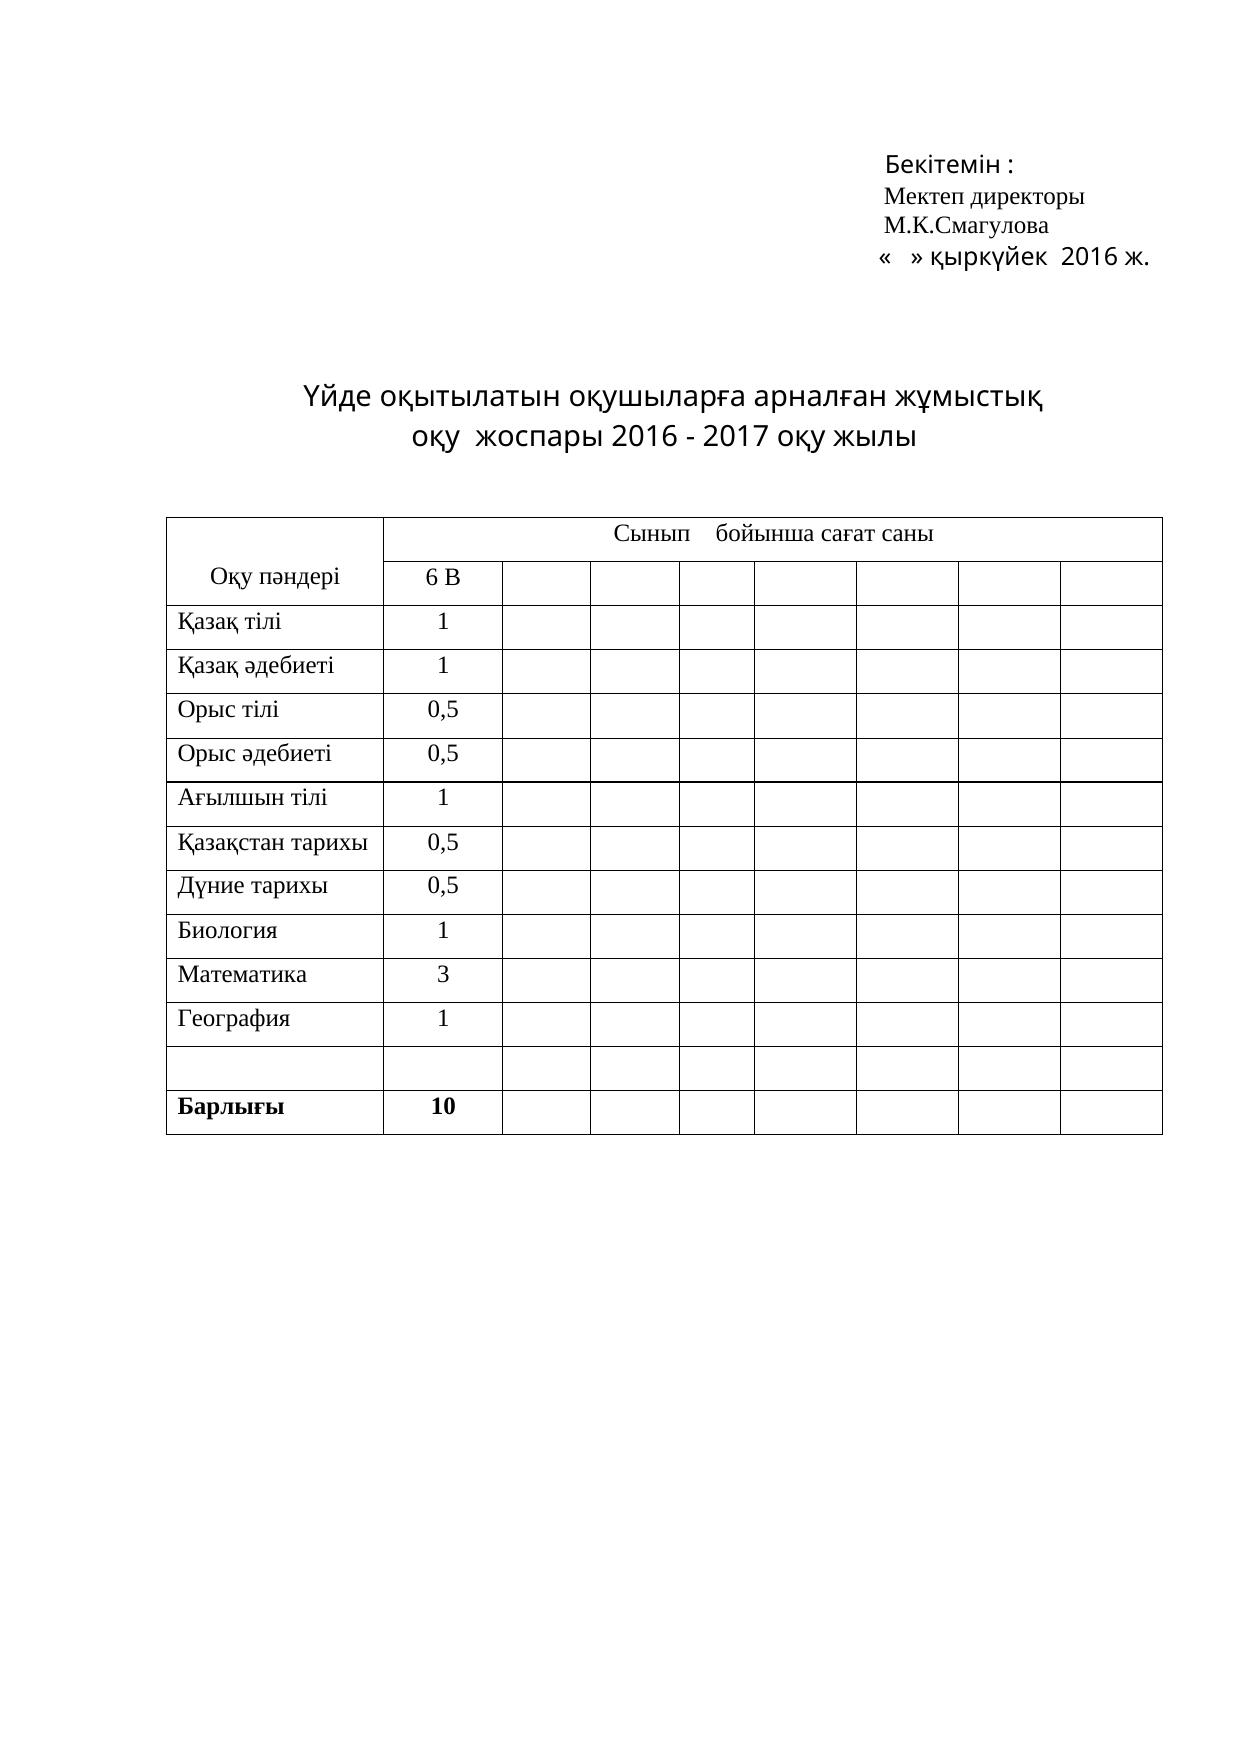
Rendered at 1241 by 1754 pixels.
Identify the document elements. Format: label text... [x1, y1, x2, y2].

table_cell [503, 1091, 590, 1134]
table_cell Қазақстан тарихы [167, 827, 383, 869]
table_cell [1061, 959, 1162, 1002]
table_cell 0,5 [384, 694, 502, 737]
table_cell [680, 827, 754, 869]
table_cell [591, 1047, 679, 1090]
table_cell 3 [384, 959, 502, 1002]
table_cell Қазақ әдебиеті [167, 650, 383, 693]
table_cell 0,5 [384, 739, 502, 781]
text М.К.Смагулова [177, 210, 1152, 238]
table_cell [959, 1003, 1060, 1046]
table_cell [1061, 1091, 1162, 1134]
table_cell [959, 562, 1060, 605]
table_cell Орыс тілі [167, 694, 383, 737]
table_cell [857, 827, 958, 869]
table_cell [503, 959, 590, 1002]
table_cell Биология [167, 915, 383, 958]
table_cell Ағылшын тілі [167, 783, 383, 826]
table_cell [857, 783, 958, 826]
table_cell [680, 783, 754, 826]
table_cell [591, 783, 679, 826]
table_cell [680, 650, 754, 693]
table_cell [503, 1047, 590, 1090]
table_cell [167, 1047, 383, 1090]
table_cell [755, 606, 856, 649]
table_cell [680, 1003, 754, 1046]
table_cell [1061, 606, 1162, 649]
table_cell 10 [384, 1091, 502, 1134]
table_cell [857, 1047, 958, 1090]
table_cell [680, 606, 754, 649]
subtitle « » қыркүйек 2016 ж. [177, 238, 1152, 272]
table_cell 0,5 [384, 827, 502, 869]
table_cell [959, 650, 1060, 693]
table_cell [1061, 827, 1162, 869]
table_cell 1 [384, 650, 502, 693]
table_cell [591, 959, 679, 1002]
table_cell 1 [384, 915, 502, 958]
table_cell [591, 562, 679, 605]
table_cell [755, 1047, 856, 1090]
table_cell [680, 562, 754, 605]
table_cell [503, 783, 590, 826]
table_cell [1061, 1047, 1162, 1090]
table_cell [755, 1091, 856, 1134]
table_cell [680, 1047, 754, 1090]
table_cell [857, 1003, 958, 1046]
table_cell Қазақ тілі [167, 606, 383, 649]
table_cell 6 В [384, 562, 502, 605]
table_cell [1061, 650, 1162, 693]
table_cell [959, 606, 1060, 649]
table_cell [503, 739, 590, 781]
table_cell [1061, 694, 1162, 737]
table_cell [959, 1047, 1060, 1090]
table_header Сынып бойынша сағат саны [384, 518, 1162, 561]
table_cell [384, 1047, 502, 1090]
table_cell [680, 694, 754, 737]
table_cell 1 [384, 783, 502, 826]
table_cell [755, 694, 856, 737]
table_cell [591, 606, 679, 649]
table_cell [591, 739, 679, 781]
table_cell [1061, 1003, 1162, 1046]
table_header Оқу пәндері [167, 518, 383, 605]
table_cell [755, 650, 856, 693]
table_cell Математика [167, 959, 383, 1002]
table_cell [503, 827, 590, 869]
table_cell [959, 959, 1060, 1002]
table_cell География [167, 1003, 383, 1046]
table_cell 1 [384, 606, 502, 649]
table_cell [959, 1091, 1060, 1134]
table_cell [591, 694, 679, 737]
table_cell [680, 915, 754, 958]
table_cell [857, 915, 958, 958]
table_cell [591, 871, 679, 914]
table_cell [591, 1091, 679, 1134]
table_cell [503, 1003, 590, 1046]
table_cell [1061, 739, 1162, 781]
table_cell [503, 694, 590, 737]
table_cell [591, 915, 679, 958]
table_cell [503, 915, 590, 958]
table_cell [1061, 915, 1162, 958]
table_cell [755, 827, 856, 869]
subtitle оқу жоспары 2016 - 2017 оқу жылы [177, 415, 1152, 455]
table_cell [591, 827, 679, 869]
table_cell [680, 739, 754, 781]
table_cell [680, 871, 754, 914]
table_cell [755, 915, 856, 958]
table_cell Орыс әдебиеті [167, 739, 383, 781]
table_cell [755, 959, 856, 1002]
table_cell [959, 783, 1060, 826]
table_cell [503, 871, 590, 914]
table_cell [755, 783, 856, 826]
table_cell [857, 562, 958, 605]
table_cell Дүние тарихы [167, 871, 383, 914]
table_cell [857, 606, 958, 649]
table_cell [755, 739, 856, 781]
table_cell [1061, 562, 1162, 605]
table_cell [959, 827, 1060, 869]
table_cell [959, 915, 1060, 958]
table_cell [959, 694, 1060, 737]
table_cell [857, 1091, 958, 1134]
table_cell [857, 871, 958, 914]
table_cell [503, 650, 590, 693]
subtitle Үйде оқытылатын оқушыларға арналған жұмыстық [177, 375, 1152, 415]
table_cell [959, 871, 1060, 914]
table_cell [959, 739, 1060, 781]
table_cell [857, 694, 958, 737]
subtitle Бекітемін : [177, 147, 1152, 181]
table_cell Барлығы [167, 1091, 383, 1134]
table_cell [503, 606, 590, 649]
table_cell [591, 650, 679, 693]
table_cell [680, 959, 754, 1002]
table_cell [591, 1003, 679, 1046]
table_cell [1061, 871, 1162, 914]
table_cell [755, 1003, 856, 1046]
table_cell [755, 562, 856, 605]
table_cell 0,5 [384, 871, 502, 914]
text Мектеп директоры [177, 181, 1152, 210]
table_cell [680, 1091, 754, 1134]
table_cell [857, 959, 958, 1002]
table_cell [503, 562, 590, 605]
table_cell 1 [384, 1003, 502, 1046]
table_cell [857, 650, 958, 693]
table_cell [1061, 783, 1162, 826]
table_cell [857, 739, 958, 781]
table_cell [755, 871, 856, 914]
